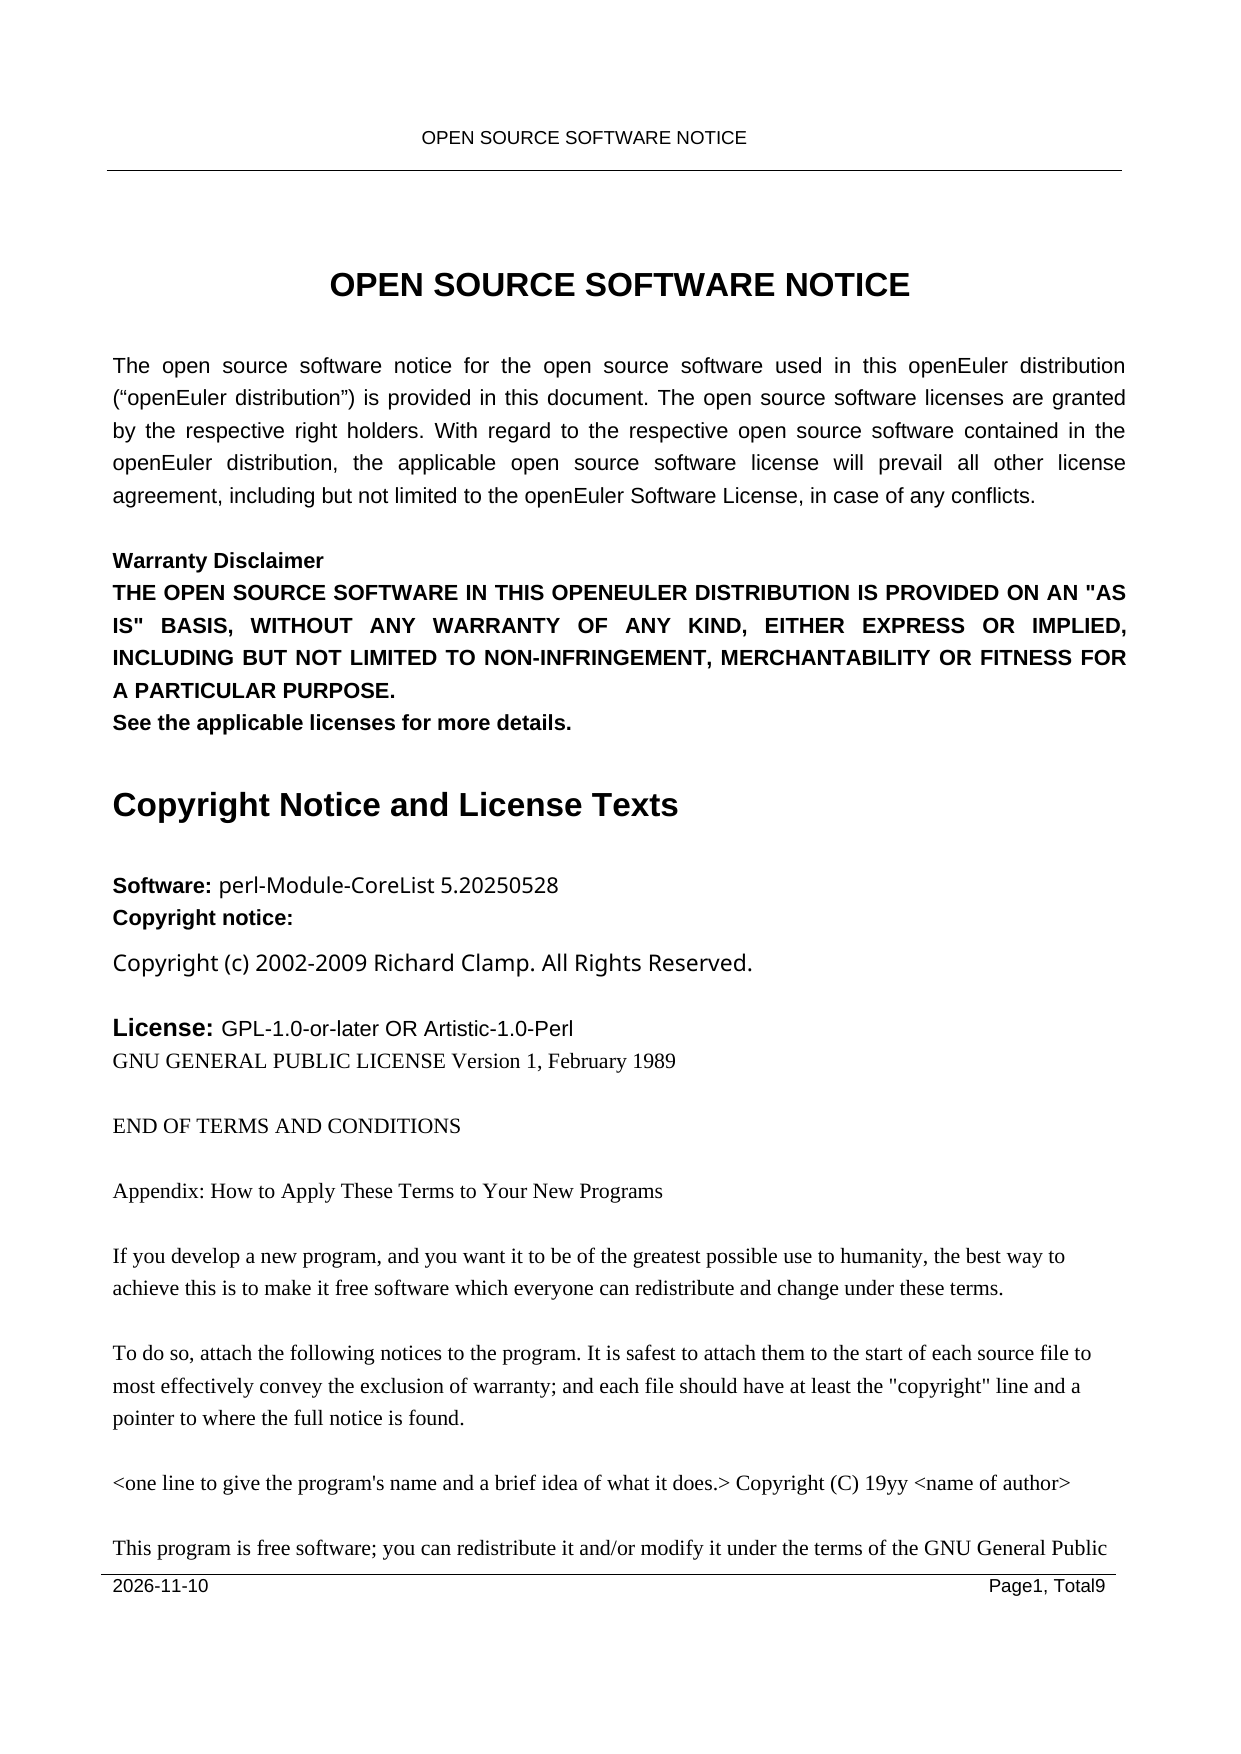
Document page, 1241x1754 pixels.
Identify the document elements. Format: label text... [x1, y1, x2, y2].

title Software: perl-Module-CoreList 5.20250528 [112, 869, 1128, 901]
text The open source software notice for the open source software used in this openEuler distribution (“openEuler distribution”) is provided in this document. The open source software licenses are granted by the respective right holders. With regard to the respective open source software contained in the openEuler distribution, the applicable open source software license will prevail all other license agreement, including but not limited to the openEuler Software License, in case of any conflicts. [112, 349, 1128, 511]
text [112, 1044, 1128, 1564]
text Copyright (c) 2002-2009 Richard Clamp. All Rights Reserved. [112, 947, 1128, 1012]
text Copyright Notice and License Texts [112, 771, 1128, 836]
text Copyright notice: [112, 901, 1128, 934]
text License: GPL-1.0-or-later OR Artistic-1.0-Perl [112, 1012, 1128, 1044]
text Warranty Disclaimer [112, 544, 1128, 576]
text OPEN SOURCE SOFTWARE NOTICE [112, 251, 1128, 316]
text THE OPEN SOURCE SOFTWARE IN THIS OPENEULER DISTRIBUTION IS PROVIDED ON AN "AS IS" BASIS, WITHOUT ANY WARRANTY OF ANY KIND, EITHER EXPRESS OR IMPLIED, INCLUDING BUT NOT LIMITED TO NON-INFRINGEMENT, MERCHANTABILITY OR FITNESS FOR A PARTICULAR PURPOSE. See the applicable licenses for more details. [112, 576, 1128, 739]
